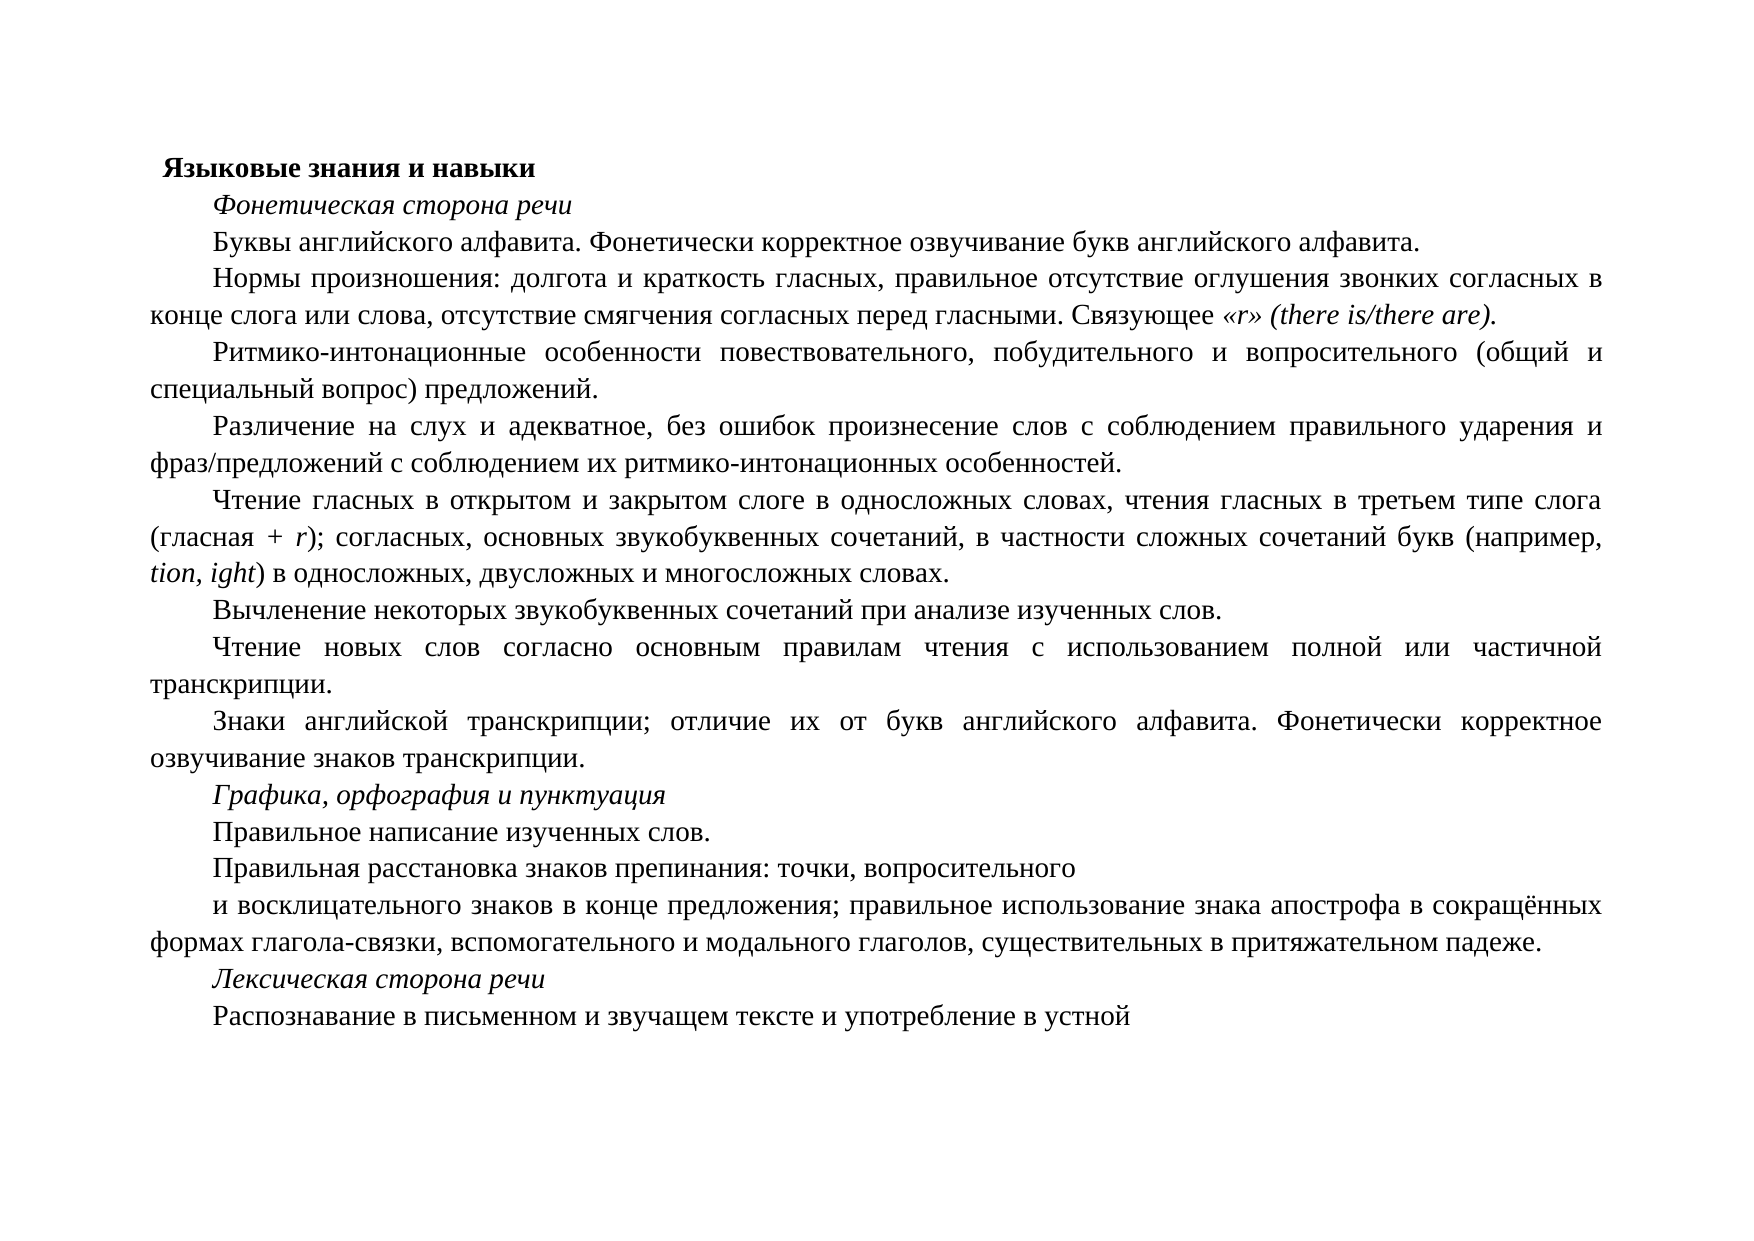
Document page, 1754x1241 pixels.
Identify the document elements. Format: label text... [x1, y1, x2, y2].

text и восклицательного знаков в конце предложения; правильное использование знака апострофа в сокращённых формах глагола-связки, вспомогательного и модального глаголов, существительных в притяжательном падеже. [150, 887, 1604, 958]
text Языковые знания и навыки [162, 150, 1604, 183]
text Ритмико-интонационные особенности повествовательного, побудительного и вопросительного (общий и специальный вопрос) предложений. [150, 334, 1604, 405]
text Правильная расстановка знаков препинания: точки, вопросительного [150, 851, 1604, 884]
text Фонетическая сторона речи [150, 187, 1604, 220]
text Знаки английской транскрипции; отличие их от букв английского алфавита. Фонетически корректное озвучивание знаков транскрипции. [150, 703, 1604, 773]
text Чтение гласных в открытом и закрытом слоге в односложных словах, чтения гласных в третьем типе слога (гласная + r); согласных, основных звукобуквенных сочетаний, в частности сложных сочетаний букв (например, tion, ight) в односложных, двусложных и многосложных словах. [150, 482, 1604, 589]
text Различение на слух и адекватное, без ошибок произнесение слов с соблюдением правильного ударения и фраз/предложений с соблюдением их ритмико-интонационных особенностей. [150, 408, 1604, 478]
text Графика, орфография и пунктуация [150, 777, 1604, 810]
text Нормы произношения: долгота и краткость гласных, правильное отсутствие оглушения звонких согласных в конце слога или слова, отсутствие смягчения согласных перед гласными. Связующее «r» (there is/there are). [150, 261, 1604, 331]
text Чтение новых слов согласно основным правилам чтения с использованием полной или частичной транскрипции. [150, 629, 1604, 700]
text Лексическая сторона речи [150, 961, 1604, 995]
text Правильное написание изученных слов. [150, 814, 1604, 847]
text Распознавание в письменном и звучащем тексте и употребление в устной [150, 998, 1604, 1032]
text Буквы английского алфавита. Фонетически корректное озвучивание букв английского алфавита. [150, 224, 1604, 257]
text Вычленение некоторых звукобуквенных сочетаний при анализе изученных слов. [150, 592, 1604, 626]
